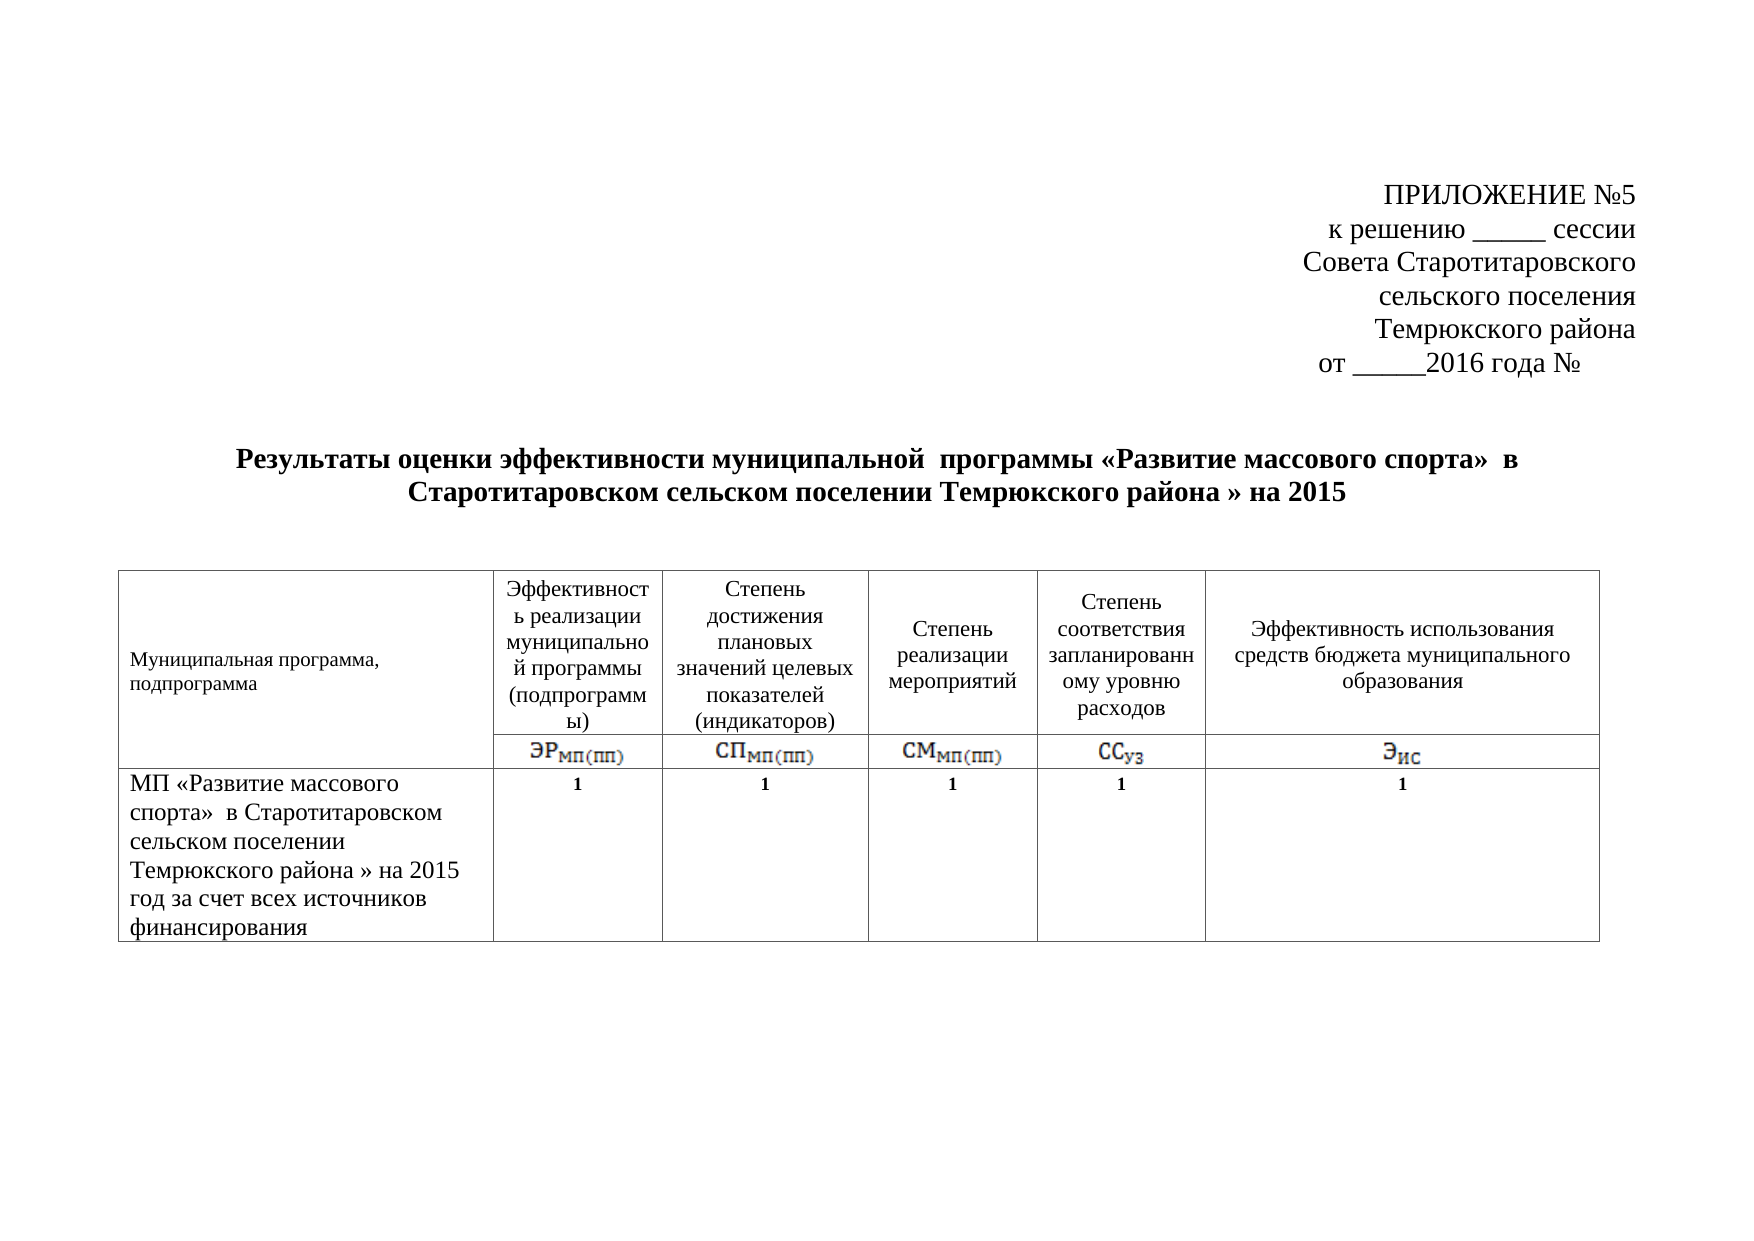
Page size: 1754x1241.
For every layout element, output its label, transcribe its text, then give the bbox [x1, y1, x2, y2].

title Совета Старотитаровского [118, 244, 1636, 278]
table_header Степень соответствия запланированному уровню расходов [1038, 571, 1205, 733]
table_cell 1 [494, 769, 662, 941]
table_header Эффективность реализации муниципальной программы (подпрограммы) [494, 571, 662, 733]
text ПРИЛОЖЕНИЕ №5 [118, 177, 1636, 211]
text от _____2016 года № [118, 345, 1636, 378]
picture [530, 738, 625, 767]
table_cell МП «Развитие массового спорта» в Старотитаровском сельском поселении Темрюкского района » на 2015 год за счет всех источников финансирования [119, 769, 493, 941]
table_cell [663, 735, 868, 767]
picture [715, 738, 815, 767]
table_header Муниципальная программа, подпрограмма [119, 571, 493, 767]
picture [902, 738, 1003, 767]
text Результаты оценки эффективности муниципальной программы «Развитие массового спорта» в Старотитаровском сельском поселении Темрюкского района » на 2015 [118, 441, 1636, 508]
table_cell [1038, 735, 1205, 767]
title сельского поселения [118, 278, 1636, 311]
table_cell [869, 735, 1037, 767]
picture [1098, 738, 1144, 766]
table_cell 1 [1038, 769, 1205, 941]
table_header Степень достижения плановых значений целевых показателей (индикаторов) [663, 571, 868, 733]
table_cell [1206, 735, 1599, 767]
picture [1383, 738, 1422, 766]
title Темрюкского района [118, 311, 1636, 345]
table_cell 1 [869, 769, 1037, 941]
table_cell 1 [1206, 769, 1599, 941]
table_cell 1 [663, 769, 868, 941]
table_header Эффективность использования средств бюджета муниципального образования [1206, 571, 1599, 733]
title к решению _____ сессии [118, 211, 1636, 244]
table_header Степень реализации мероприятий [869, 571, 1037, 733]
table_cell [494, 735, 662, 767]
